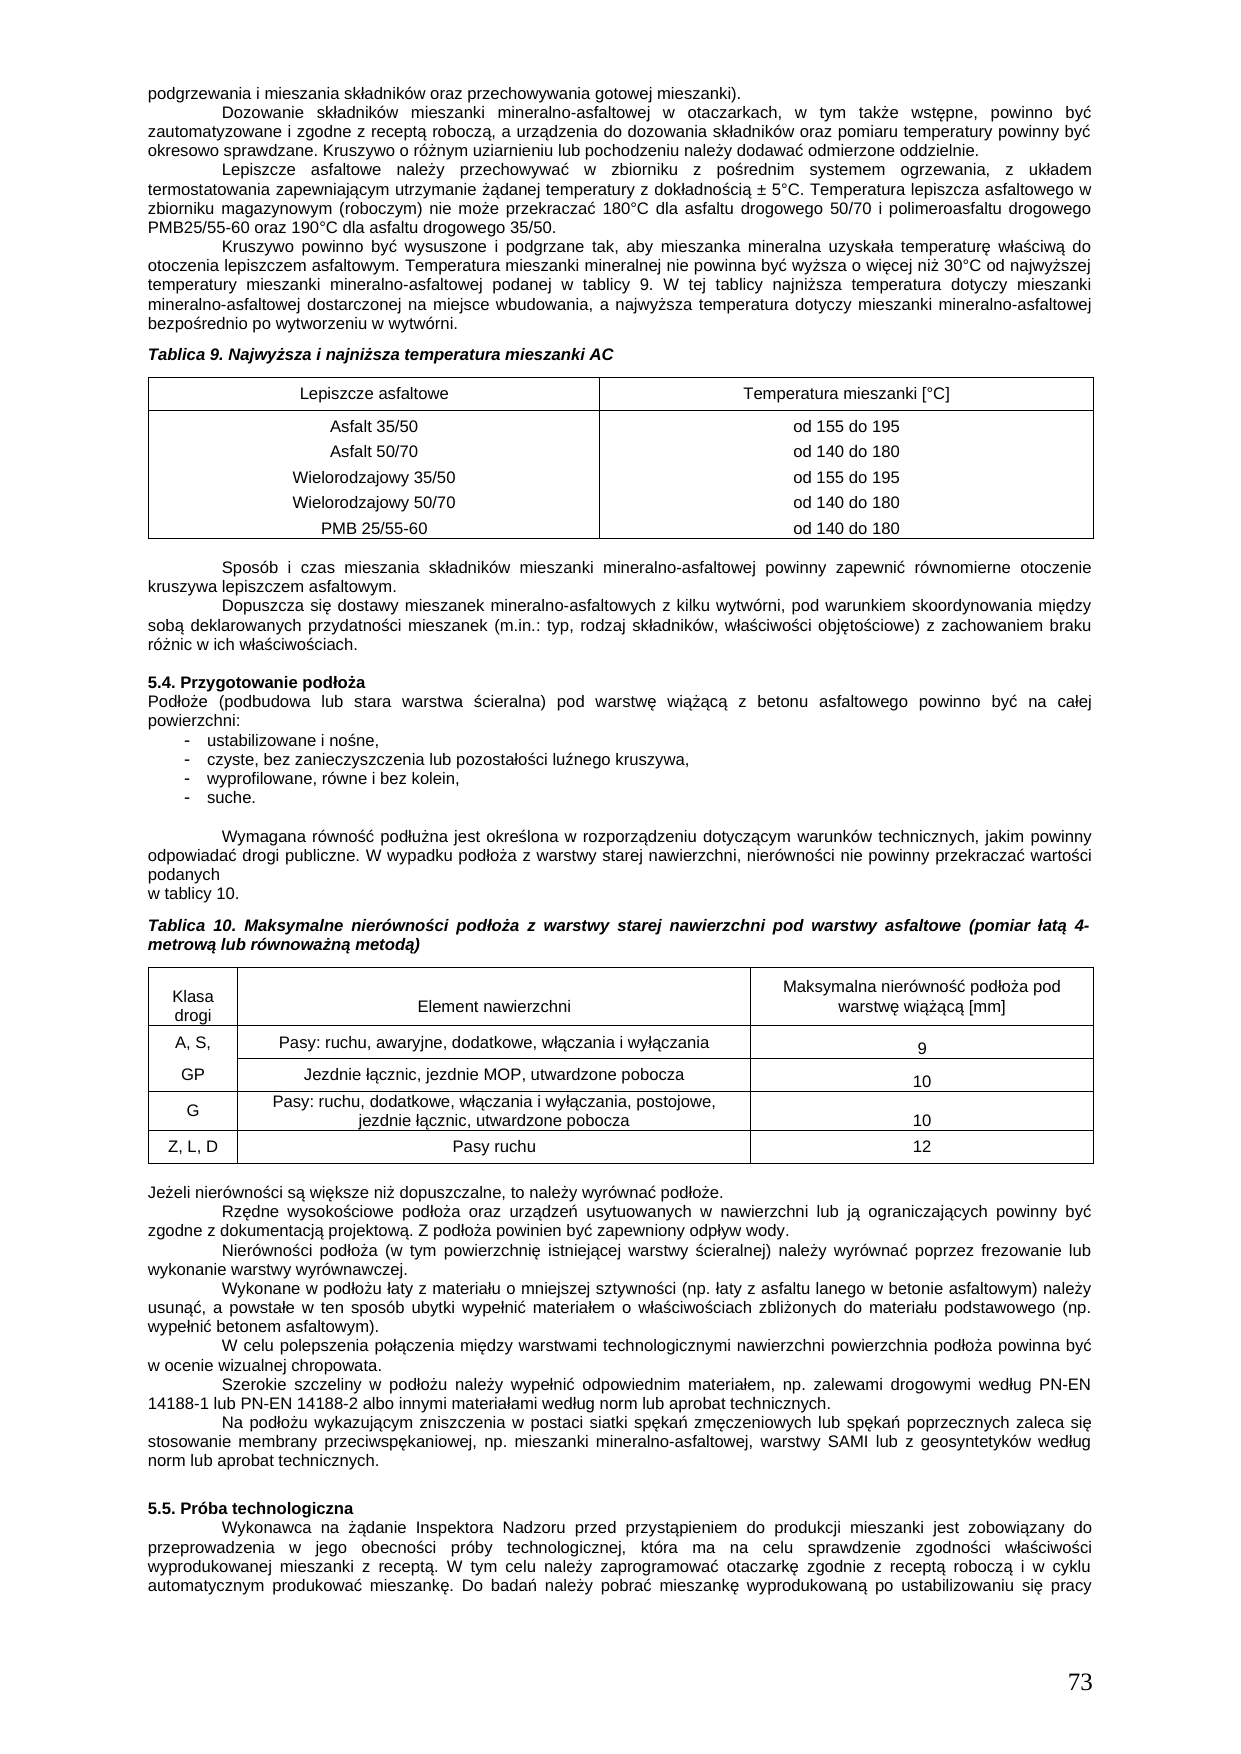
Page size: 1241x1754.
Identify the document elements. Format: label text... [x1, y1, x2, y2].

text Dopuszcza się dostawy mieszanek mineralno-asfaltowych z kilku wytwórni, pod warunkiem skoordynowania między sobą deklarowanych przydatności mieszanek (m.in.: typ, rodzaj składników, właściwości objętościowe) z zachowaniem braku różnic w ich właściwościach. [148, 596, 1092, 654]
text Wykonane w podłożu łaty z materiału o mniejszej sztywności (np. łaty z asfaltu lanego w betonie asfaltowym) należy usunąć, a powstałe w ten sposób ubytki wypełnić materiałem o właściwościach zbliżonych do materiału podstawowego (np. wypełnić betonem asfaltowym). [148, 1279, 1092, 1336]
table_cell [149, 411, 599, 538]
text Wymagana równość podłużna jest określona w rozporządzeniu dotyczącym warunków technicznych, jakim powinny odpowiadać drogi publiczne. W wypadku podłoża z warstwy starej nawierzchni, nierówności nie powinny przekraczać wartości podanych w tablicy 10. [148, 827, 1092, 903]
list wyprofilowane, równe i bez kolein, [184, 769, 1093, 788]
text Tablica 10. Maksymalne nierówności podłoża z warstwy starej nawierzchni pod warstwy asfaltowe (pomiar łatą 4-metrową lub równoważną metodą) [148, 916, 1092, 954]
text W celu polepszenia połączenia między warstwami technologicznymi nawierzchni powierzchnia podłoża powinna być w ocenie wizualnej chropowata. [148, 1336, 1092, 1374]
text Sposób i czas mieszania składników mieszanki mineralno-asfaltowej powinny zapewnić równomierne otoczenie kruszywa lepiszczem asfaltowym. [148, 558, 1092, 596]
text Jeżeli nierówności są większe niż dopuszczalne, to należy wyrównać podłoże. [148, 1183, 1092, 1202]
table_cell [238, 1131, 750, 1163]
text Szerokie szczeliny w podłożu należy wypełnić odpowiednim materiałem, np. zalewami drogowymi według PN-EN 14188-1 lub PN-EN 14188-2 albo innymi materiałami według norm lub aprobat technicznych. [148, 1374, 1092, 1413]
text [148, 1518, 1092, 1595]
text Kruszywo powinno być wysuszone i podgrzane tak, aby mieszanka mineralna uzyskała temperaturę właściwą do otoczenia lepiszczem asfaltowym. Temperatura mieszanki mineralnej nie powinna być wyższa o więcej niż od najwyższej temperatury mieszanki mineralno-asfaltowej podanej w tablicy 9. W tej tablicy najniższa temperatura dotyczy mieszanki mineralno-asfaltowej dostarczonej na miejsce wbudowania, a najwyższa temperatura dotyczy mieszanki mineralno-asfaltowej bezpośrednio po wytworzeniu w wytwórni. [148, 237, 1092, 333]
text Nierówności podłoża (w tym powierzchnię istniejącej warstwy ścieralnej) należy wyrównać poprzez frezowanie lub wykonanie warstwy wyrównawczej. [148, 1240, 1092, 1279]
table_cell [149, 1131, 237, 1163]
list czyste, bez zanieczyszczenia lub pozostałości luźnego kruszywa, [184, 750, 1093, 769]
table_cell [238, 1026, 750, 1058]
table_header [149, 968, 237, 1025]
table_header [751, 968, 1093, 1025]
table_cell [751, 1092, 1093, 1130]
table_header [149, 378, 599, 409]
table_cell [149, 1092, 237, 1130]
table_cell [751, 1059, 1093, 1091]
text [148, 83, 1092, 103]
text Tablica 9. Najwyższa i najniższa temperatura mieszanki AC [148, 345, 1092, 364]
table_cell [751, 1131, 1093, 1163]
text Rzędne wysokościowe podłoża oraz urządzeń usytuowanych w nawierzchni lub ją ograniczających powinny być zgodne z dokumentacją projektową. Z podłoża powinien być zapewniony odpływ wody. [148, 1202, 1092, 1240]
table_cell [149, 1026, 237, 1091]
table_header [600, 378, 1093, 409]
text Dozowanie składników mieszanki mineralno-asfaltowej w otaczarkach, w tym także wstępne, powinno być zautomatyzowane i zgodne z receptą roboczą, a urządzenia do dozowania składników oraz pomiaru temperatury powinny być okresowo sprawdzane. Kruszywo o różnym uziarnieniu lub pochodzeniu należy dodawać odmierzone oddzielnie. [148, 103, 1092, 160]
text Na podłożu wykazującym zniszczenia w postaci siatki spękań zmęczeniowych lub spękań poprzecznych zaleca się stosowanie membrany przeciwspękaniowej, np. mieszanki mineralno-asfaltowej, warstwy SAMI lub z geosyntetyków według norm lub aprobat technicznych. [148, 1413, 1092, 1470]
list ustabilizowane i nośne, [184, 730, 1093, 750]
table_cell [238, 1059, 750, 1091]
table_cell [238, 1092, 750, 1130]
text 5.5. Próba technologiczna [148, 1499, 1092, 1518]
list suche. [184, 788, 1093, 807]
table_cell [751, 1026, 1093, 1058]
text Lepiszcze asfaltowe należy przechowywać w zbiorniku z pośrednim systemem ogrzewania, z układem termostatowania zapewniającym utrzymanie żądanej temperatury z dokładnością ± . Temperatura lepiszcza asfaltowego w zbiorniku magazynowym (roboczym) nie może przekraczać dla asfaltu drogowego 50/70 i polimeroasfaltu drogowego PMB25/55-60 oraz dla asfaltu drogowego 35/50. [148, 160, 1092, 237]
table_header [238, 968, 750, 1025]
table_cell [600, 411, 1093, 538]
text Podłoże (podbudowa lub stara warstwa ścieralna) pod warstwę wiążącą z betonu asfaltowego powinno być na całej powierzchni: [148, 692, 1092, 730]
text 5.4. Przygotowanie podłoża [148, 673, 1092, 692]
